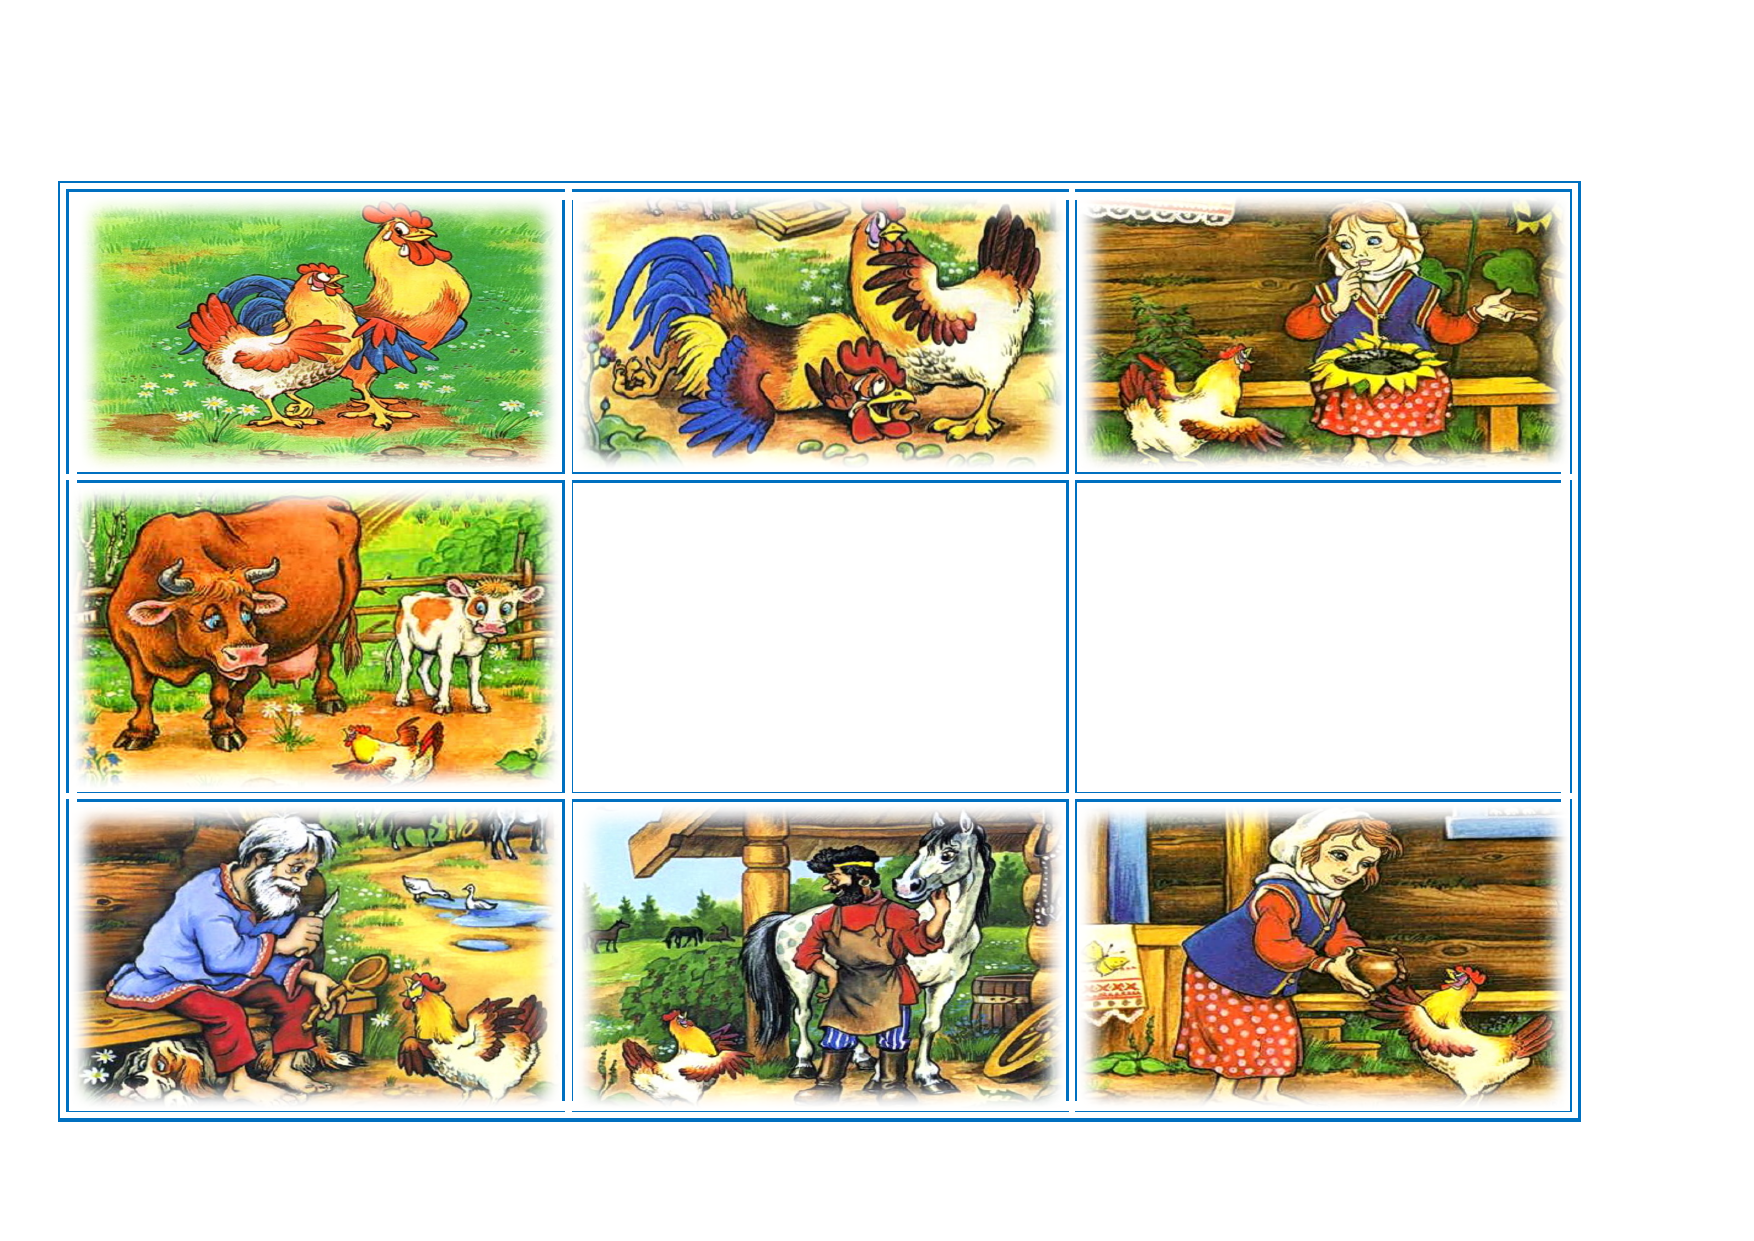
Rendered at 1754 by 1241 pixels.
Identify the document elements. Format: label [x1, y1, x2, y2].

table_header [568, 183, 1071, 472]
table_header [64, 183, 568, 472]
picture [106, 223, 532, 444]
picture [100, 834, 532, 1080]
table_cell [1071, 791, 1575, 1111]
table_cell [64, 791, 568, 1111]
table_cell [568, 791, 1071, 1111]
table_cell [1071, 472, 1575, 791]
picture [98, 516, 533, 762]
table_header [1071, 183, 1575, 472]
picture [603, 223, 1039, 442]
picture [1107, 224, 1541, 442]
table_cell [568, 472, 1071, 791]
picture [605, 833, 1037, 1080]
picture [1107, 834, 1541, 1080]
table_cell [64, 472, 568, 791]
